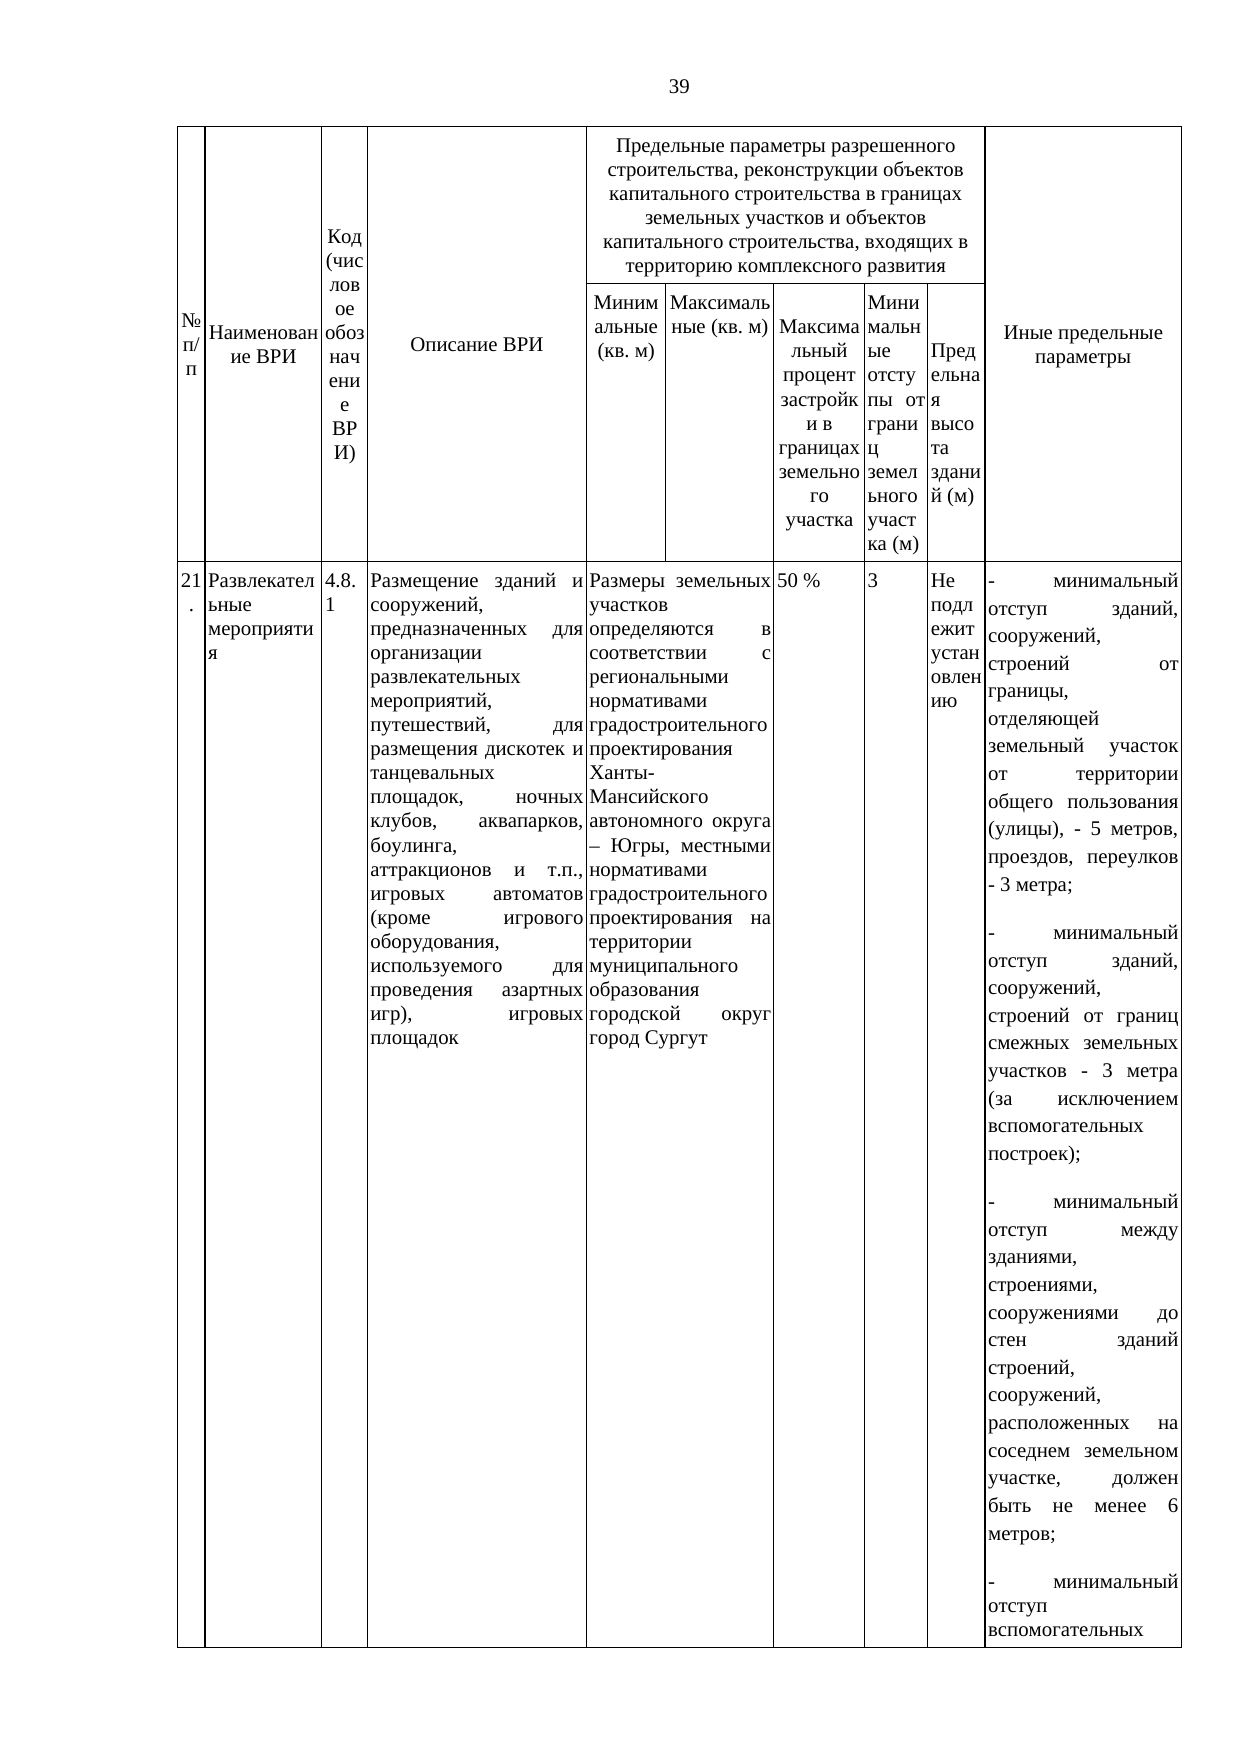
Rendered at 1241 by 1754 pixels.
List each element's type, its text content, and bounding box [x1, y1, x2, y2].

table_cell Размещение зданий и сооружений, предназначенных для организации развлекательных мероприятий, путешествий, для размещения дискотек и танцевальных площадок, ночных клубов, аквапарков, боулинга, аттракционов и т.п., игровых автоматов (кроме игрового оборудования, используемого для проведения азартных игр), игровых площадок [368, 562, 586, 1647]
table_cell Минимальные отступы от границ земельного участка (м) [865, 284, 927, 561]
table_header Предельные параметры разрешенного строительства, реконструкции объектов капитального строительства в границах земельных участков и объектов капитального строительства, входящих в территорию комплексного развития [587, 127, 984, 283]
table_header Наименование ВРИ [206, 127, 321, 561]
table_cell Развлекательные мероприятия [206, 562, 321, 1647]
table_cell 21. [178, 562, 204, 1647]
table_cell 4.8.1 [322, 562, 367, 1647]
table_cell Не подлежит установлению [928, 562, 984, 1647]
table_cell 3 [865, 562, 927, 1647]
table_cell - минимальный отступ зданий, сооружений, строений от границы, отделяющей земельный участок от территории общего пользования (улицы), - 5 метров, проездов, переулков - 3 метра; - минимальный отступ зданий, сооружений, строений от границ смежных земельных участков - 3 метра (за исключением вспомогательных построек); - минимальный отступ между зданиями, строениями, сооружениями до стен зданий строений, сооружений, расположенных на соседнем земельном участке, должен быть не менее 6 метров; - минимальный отступ вспомогательных построек от границ смежных земельных участков - 1 метр. [986, 562, 1181, 1647]
table_cell Размеры земельных участков определяются в соответствии с региональными нормативами градостроительного проектирования Ханты-Мансийского автономного округа – Югры, местными нормативами градостроительного проектирования на территории муниципального образования городской округ город Сургут [587, 562, 773, 1647]
table_header Код (числовое обозначение ВРИ) [322, 127, 367, 561]
table_header № п/п [178, 127, 204, 561]
table_cell Предельная высота зданий (м) [928, 284, 984, 561]
table_cell Максимальные (кв. м) [666, 284, 773, 561]
table_cell Минимальные (кв. м) [587, 284, 665, 561]
table_cell Максимальный процент застройки в границах земельного участка [774, 284, 864, 561]
table_header Описание ВРИ [368, 127, 586, 561]
table_header Иные предельные параметры [986, 127, 1181, 561]
table_cell 50 % [774, 562, 864, 1647]
